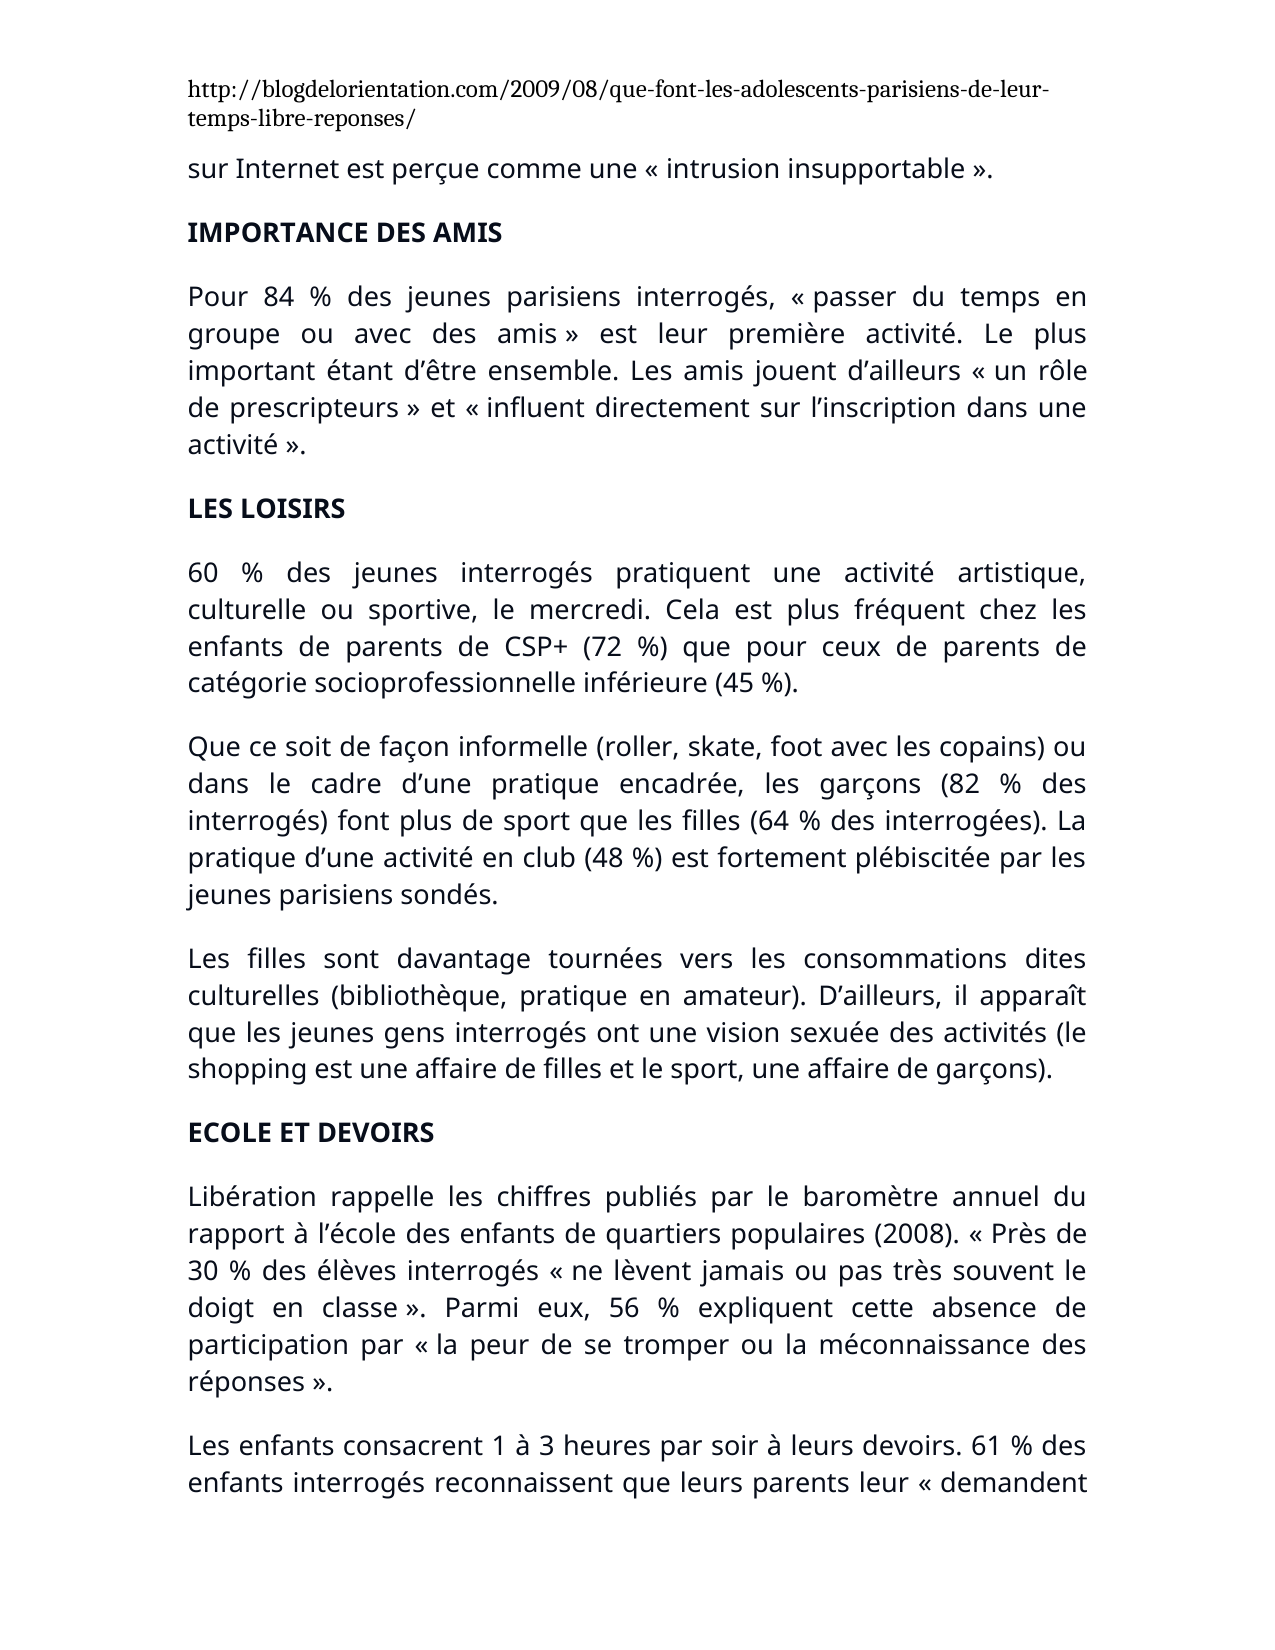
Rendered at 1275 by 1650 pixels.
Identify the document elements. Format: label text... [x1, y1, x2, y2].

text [187, 1426, 1087, 1500]
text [187, 150, 1087, 187]
text Libération rappelle les chiffres publiés par le baromètre annuel du rapport à l’école des enfants de quartiers populaires (2008). « Près de 30 % des élèves interrogés « ne lèvent jamais ou pas très souvent le doigt en classe ». Parmi eux, 56 % expliquent cette absence de participation par « la peur de se tromper ou la méconnaissance des réponses ». [187, 1178, 1087, 1399]
text Pour 84 % des jeunes parisiens interrogés, « passer du temps en groupe ou avec des amis » est leur première activité. Le plus important étant d’être ensemble. Les amis jouent d’ailleurs « un rôle de prescripteurs » et « influent directement sur l’inscription dans une activité ». [187, 278, 1087, 462]
text 60 % des jeunes interrogés pratiquent une activité artistique, culturelle ou sportive, le mercredi. Cela est plus fréquent chez les enfants de parents de CSP+ (72 %) que pour ceux de parents de catégorie socioprofessionnelle inférieure (45 %). [187, 553, 1087, 701]
text ECOLE ET DEVOIRS [187, 1114, 1087, 1151]
text IMPORTANCE DES AMIS [187, 214, 1087, 251]
text Les filles sont davantage tournées vers les consommations dites culturelles (bibliothèque, pratique en amateur). D’ailleurs, il apparaît que les jeunes gens interrogés ont une vision sexuée des activités (le shopping est une affaire de filles et le sport, une affaire de garçons). [187, 939, 1087, 1087]
text Que ce soit de façon informelle (roller, skate, foot avec les copains) ou dans le cadre d’une pratique encadrée, les garçons (82 % des interrogés) font plus de sport que les filles (64 % des interrogées). La pratique d’une activité en club (48 %) est fortement plébiscitée par les jeunes parisiens sondés. [187, 728, 1087, 912]
text LES LOISIRS [187, 489, 1087, 526]
